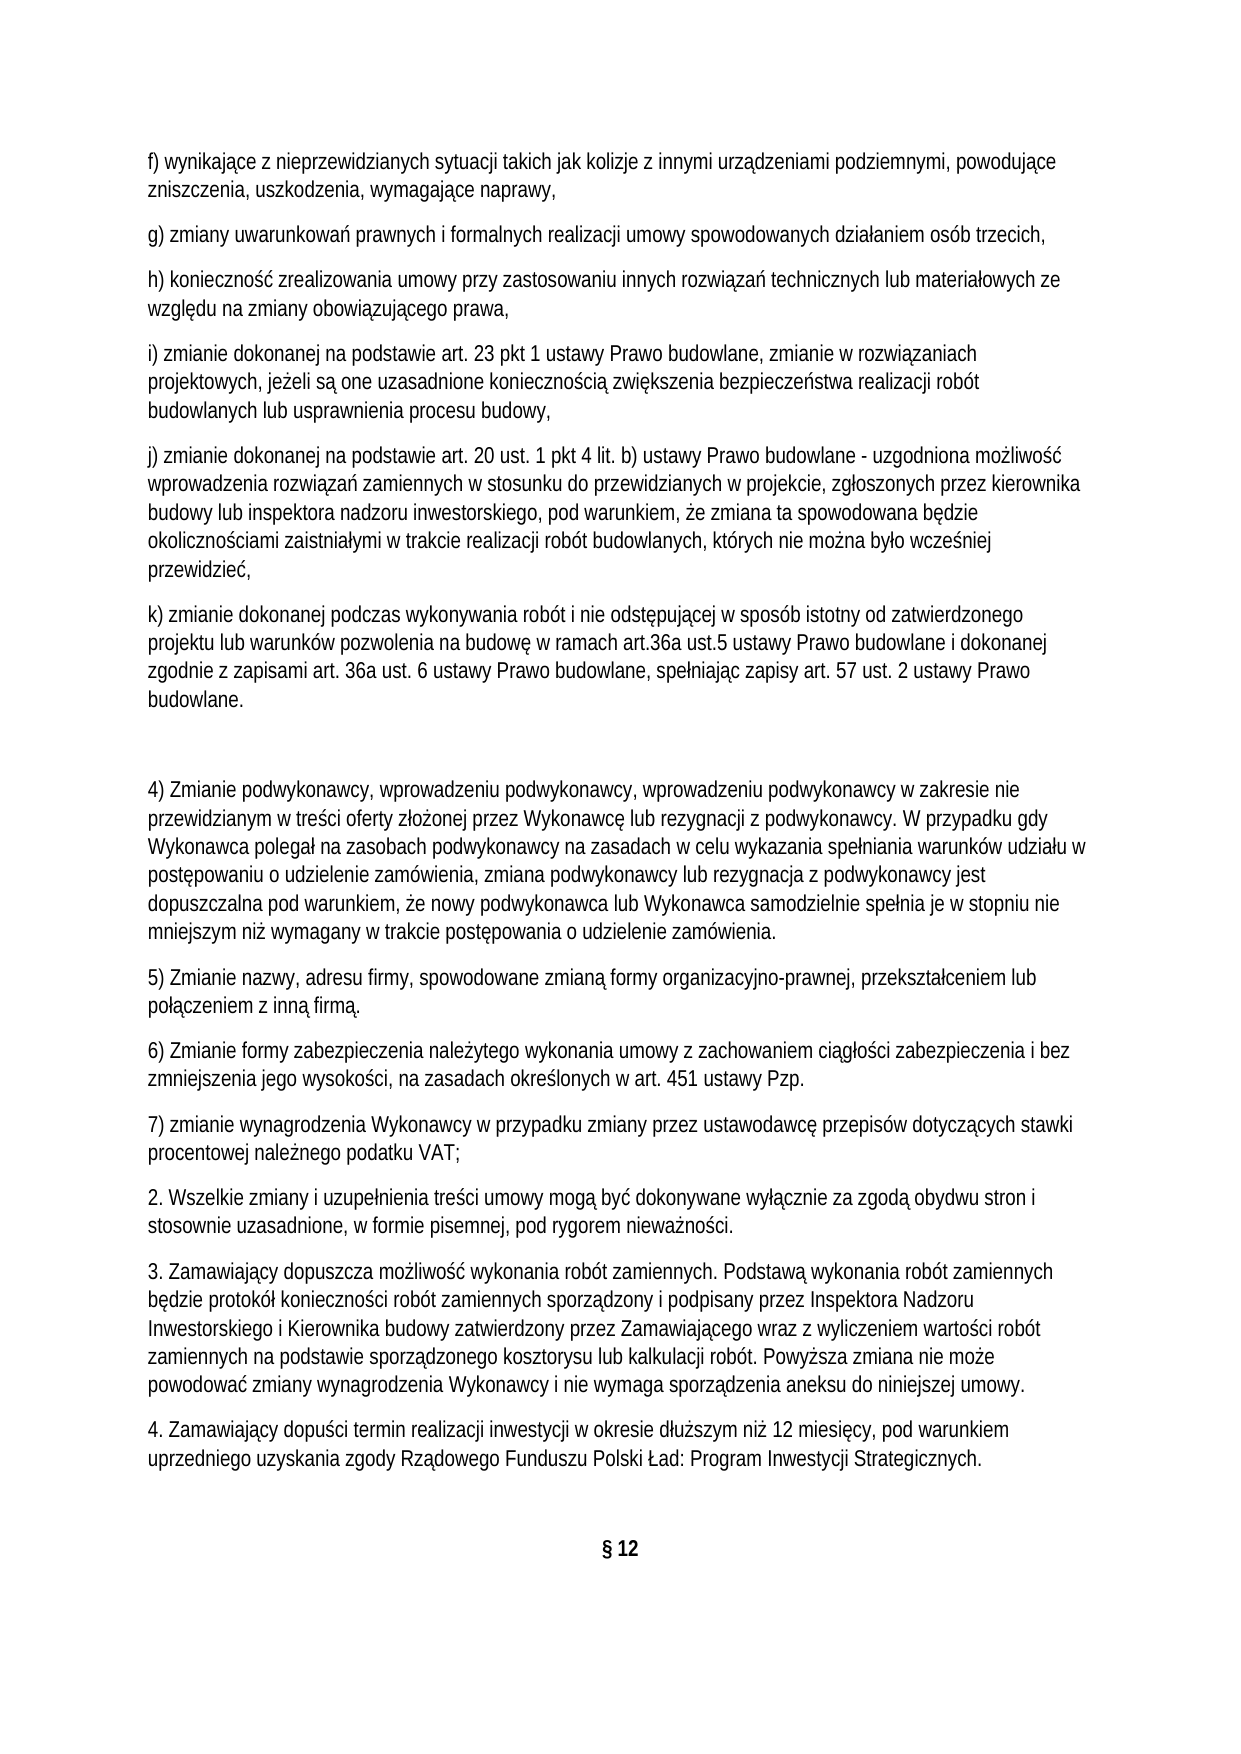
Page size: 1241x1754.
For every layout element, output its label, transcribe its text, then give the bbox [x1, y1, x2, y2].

text 5) Zmianie nazwy, adresu firmy, spowodowane zmianą formy organizacyjno-prawnej, przekształceniem lub połączeniem z inną firmą. [148, 963, 1093, 1018]
text 4) Zmianie podwykonawcy, wprowadzeniu podwykonawcy, wprowadzeniu podwykonawcy w zakresie nie przewidzianym w treści oferty złożonej przez Wykonawcę lub rezygnacji z podwykonawcy. W przypadku gdy Wykonawca polegał na zasobach podwykonawcy na zasadach w celu wykazania spełniania warunków udziału w postępowaniu o udzielenie zamówienia, zmiana podwykonawcy lub rezygnacja z podwykonawcy jest dopuszczalna pod warunkiem, że nowy podwykonawca lub Wykonawca samodzielnie spełnia je w stopniu nie mniejszym niż wymagany w trakcie postępowania o udzielenie zamówienia. [148, 776, 1093, 945]
text i) zmianie dokonanej na podstawie art. 23 pkt 1 ustawy Prawo budowlane, zmianie w rozwiązaniach projektowych, jeżeli są one uzasadnione koniecznością zwiększenia bezpieczeństwa realizacji robót budowlanych lub usprawnienia procesu budowy, [148, 340, 1093, 423]
text § 12 [148, 1535, 1093, 1561]
text g) zmiany uwarunkowań prawnych i formalnych realizacji umowy spowodowanych działaniem osób trzecich, [148, 221, 1093, 247]
text 4. Zamawiający dopuści termin realizacji inwestycji w okresie dłuższym niż 12 miesięcy, pod warunkiem uprzedniego uzyskania zgody Rządowego Funduszu Polski Ład: Program Inwestycji Strategicznych. [148, 1416, 1093, 1471]
text j) zmianie dokonanej na podstawie art. 20 ust. 1 pkt 4 lit. b) ustawy Prawo budowlane - uzgodniona możliwość wprowadzenia rozwiązań zamiennych w stosunku do przewidzianych w projekcie, zgłoszonych przez kierownika budowy lub inspektora nadzoru inwestorskiego, pod warunkiem, że zmiana ta spowodowana będzie okolicznościami zaistniałymi w trakcie realizacji robót budowlanych, których nie można było wcześniej przewidzieć, [148, 442, 1093, 582]
text 3. Zamawiający dopuszcza możliwość wykonania robót zamiennych. Podstawą wykonania robót zamiennych będzie protokół konieczności robót zamiennych sporządzony i podpisany przez Inspektora Nadzoru Inwestorskiego i Kierownika budowy zatwierdzony przez Zamawiającego wraz z wyliczeniem wartości robót zamiennych na podstawie sporządzonego kosztorysu lub kalkulacji robót. Powyższa zmiana nie może powodować zmiany wynagrodzenia Wykonawcy i nie wymaga sporządzenia aneksu do niniejszej umowy. [148, 1258, 1093, 1398]
text k) zmianie dokonanej podczas wykonywania robót i nie odstępującej w sposób istotny od zatwierdzonego projektu lub warunków pozwolenia na budowę w ramach art.36a ust.5 ustawy Prawo budowlane i dokonanej zgodnie z zapisami art. 36a ust. 6 ustawy Prawo budowlane, spełniając zapisy art. 57 ust. 2 ustawy Prawo budowlane. [148, 601, 1093, 712]
text h) konieczność zrealizowania umowy przy zastosowaniu innych rozwiązań technicznych lub materiałowych ze względu na zmiany obowiązującego prawa, [148, 266, 1093, 321]
text 7) zmianie wynagrodzenia Wykonawcy w przypadku zmiany przez ustawodawcę przepisów dotyczących stawki procentowej należnego podatku VAT; [148, 1111, 1093, 1165]
text 2. Wszelkie zmiany i uzupełnienia treści umowy mogą być dokonywane wyłącznie za zgodą obydwu stron i stosownie uzasadnione, w formie pisemnej, pod rygorem nieważności. [148, 1184, 1093, 1239]
text 6) Zmianie formy zabezpieczenia należytego wykonania umowy z zachowaniem ciągłości zabezpieczenia i bez zmniejszenia jego wysokości, na zasadach określonych w art. 451 ustawy Pzp. [148, 1037, 1093, 1092]
text f) wynikające z nieprzewidzianych sytuacji takich jak kolizje z innymi urządzeniami podziemnymi, powodujące zniszczenia, uszkodzenia, wymagające naprawy, [148, 148, 1093, 202]
